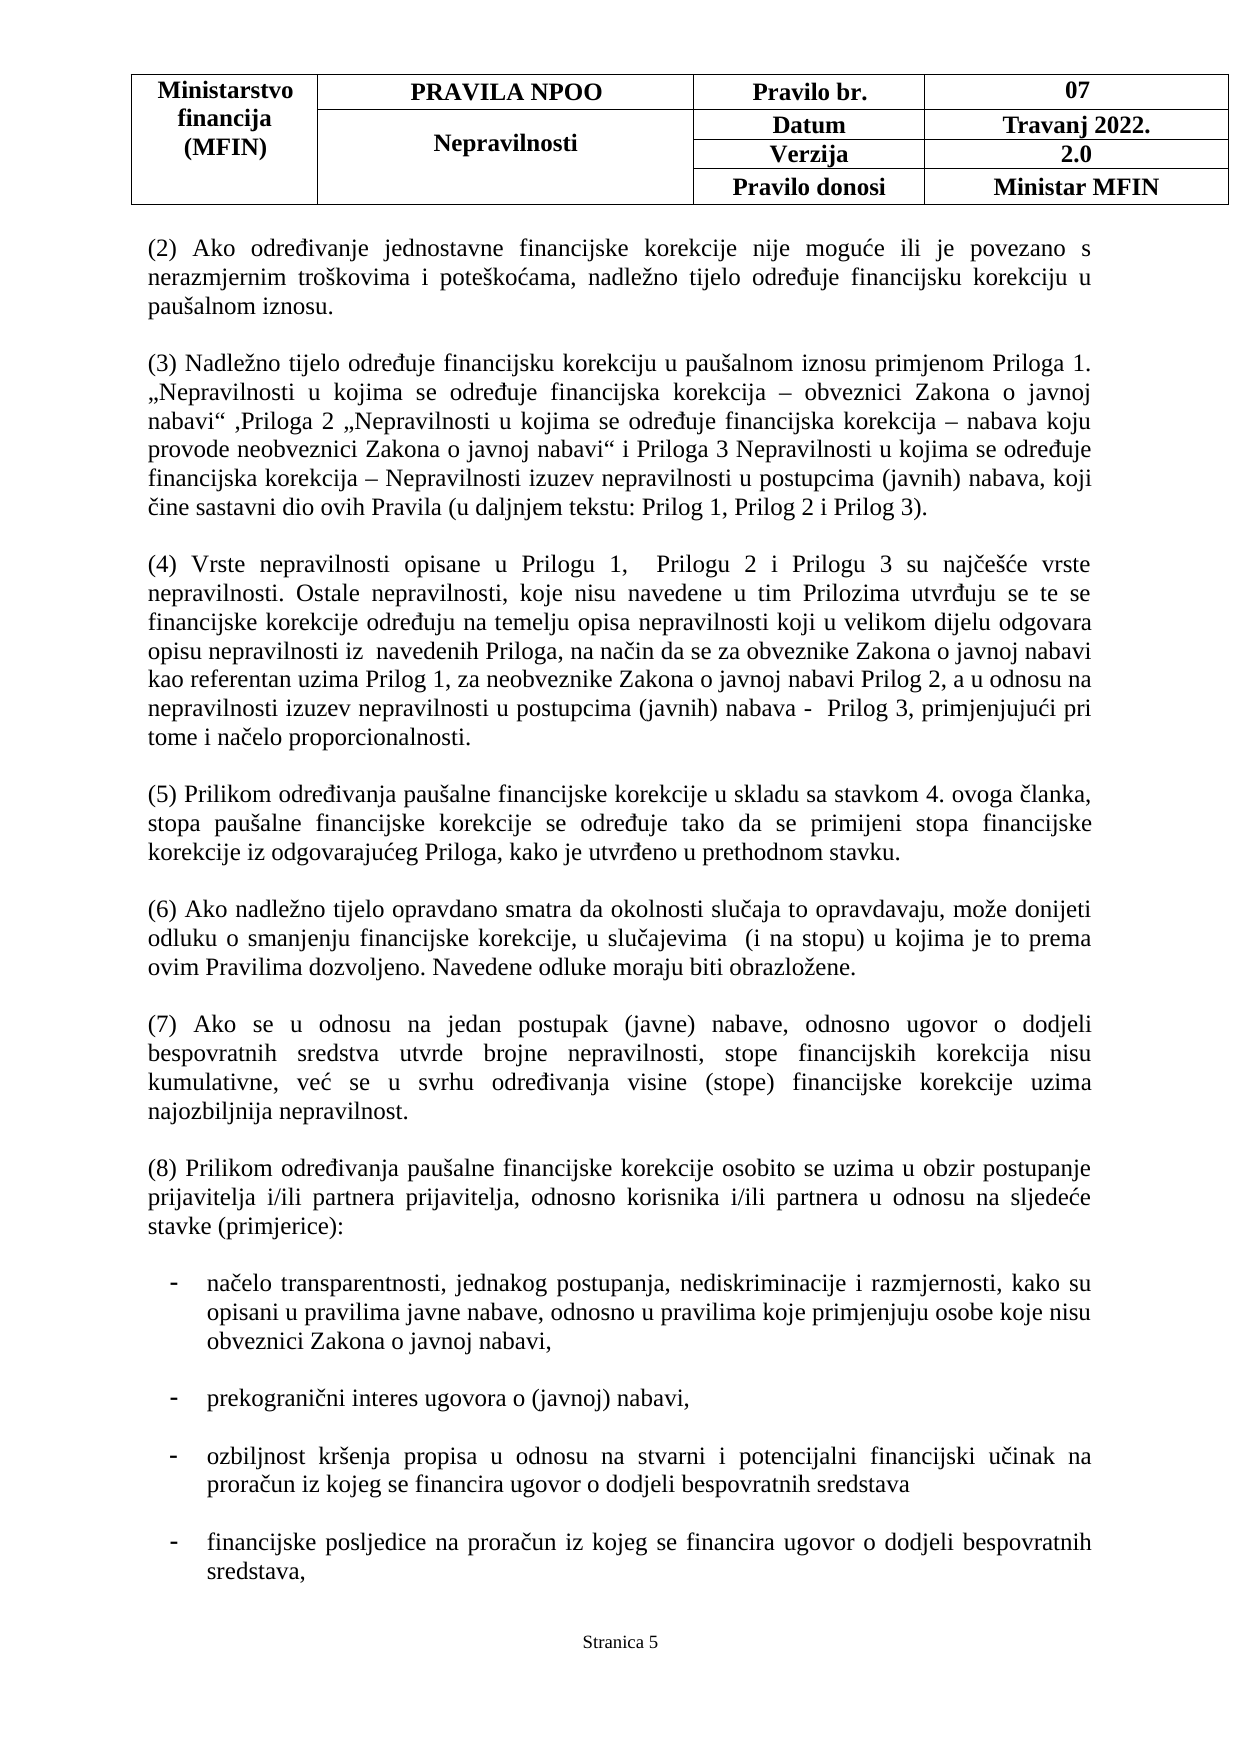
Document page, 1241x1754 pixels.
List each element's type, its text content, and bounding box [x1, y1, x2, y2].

text (5) Prilikom određivanja paušalne financijske korekcije u skladu sa stavkom 4. ovoga članka, stopa paušalne financijske korekcije se određuje tako da se primijeni stopa financijske korekcije iz odgovarajućeg Priloga, kako je utvrđeno u prethodnom stavku. [148, 779, 1093, 866]
text (7) Ako se u odnosu na jedan postupak (javne) nabave, odnosno ugovor o dodjeli bespovratnih sredstva utvrde brojne nepravilnosti, stope financijskih korekcija nisu kumulativne, već se u svrhu određivanja visine (stope) financijske korekcije uzima najozbiljnija nepravilnost. [148, 1009, 1093, 1124]
text (6) Ako nadležno tijelo opravdano smatra da okolnosti slučaja to opravdavaju, može donijeti odluku o smanjenju financijske korekcije, u slučajevima (i na stopu) u kojima je to prema ovim Pravilima dozvoljeno. Navedene odluke moraju biti obrazložene. [148, 894, 1093, 981]
text (8) Prilikom određivanja paušalne financijske korekcije osobito se uzima u obzir postupanje prijavitelja i/ili partnera prijavitelja, odnosno korisnika i/ili partnera u odnosu na sljedeće stavke (primjerice): [148, 1153, 1093, 1239]
list ozbiljnost kršenja propisa u odnosu na stvarni i potencijalni financijski učinak na proračun iz kojeg se financira ugovor o dodjeli bespovratnih sredstava [169, 1441, 1093, 1498]
list financijske posljedice na proračun iz kojeg se financira ugovor o dodjeli bespovratnih sredstava, [169, 1527, 1093, 1584]
text (3) Nadležno tijelo određuje financijsku korekciju u paušalnom iznosu primjenom Priloga 1. „Nepravilnosti u kojima se određuje financijska korekcija – obveznici Zakona o javnoj nabavi“ ,Priloga 2 „Nepravilnosti u kojima se određuje financijska korekcija – nabava koju provode neobveznici Zakona o javnoj nabavi“ i Priloga 3 Nepravilnosti u kojima se određuje financijska korekcija – Nepravilnosti izuzev nepravilnosti u postupcima (javnih) nabava, koji čine sastavni dio ovih Pravila (u daljnjem tekstu: Prilog 1, Prilog 2 i Prilog 3). [148, 348, 1093, 521]
text (2) Ako određivanje jednostavne financijske korekcije nije moguće ili je povezano s nerazmjernim troškovima i poteškoćama, nadležno tijelo određuje financijsku korekciju u paušalnom iznosu. [148, 233, 1093, 319]
text (4) Vrste nepravilnosti opisane u Prilogu 1, Prilogu 2 i Prilogu 3 su najčešće vrste nepravilnosti. Ostale nepravilnosti, koje nisu navedene u tim Prilozima utvrđuju se te se financijske korekcije određuju na temelju opisa nepravilnosti koji u velikom dijelu odgovara opisu nepravilnosti iz navedenih Priloga, na način da se za obveznike Zakona o javnoj nabavi kao referentan uzima Prilog 1, za neobveznike Zakona o javnoj nabavi Prilog 2, a u odnosu na nepravilnosti izuzev nepravilnosti u postupcima (javnih) nabava - Prilog 3, primjenjujući pri tome i načelo proporcionalnosti. [148, 549, 1093, 751]
list načelo transparentnosti, jednakog postupanja, nediskriminacije i razmjernosti, kako su opisani u pravilima javne nabave, odnosno u pravilima koje primjenjuju osobe koje nisu obveznici Zakona o javnoj nabavi, [169, 1268, 1093, 1354]
list prekogranični interes ugovora o (javnoj) nabavi, [169, 1383, 1093, 1412]
